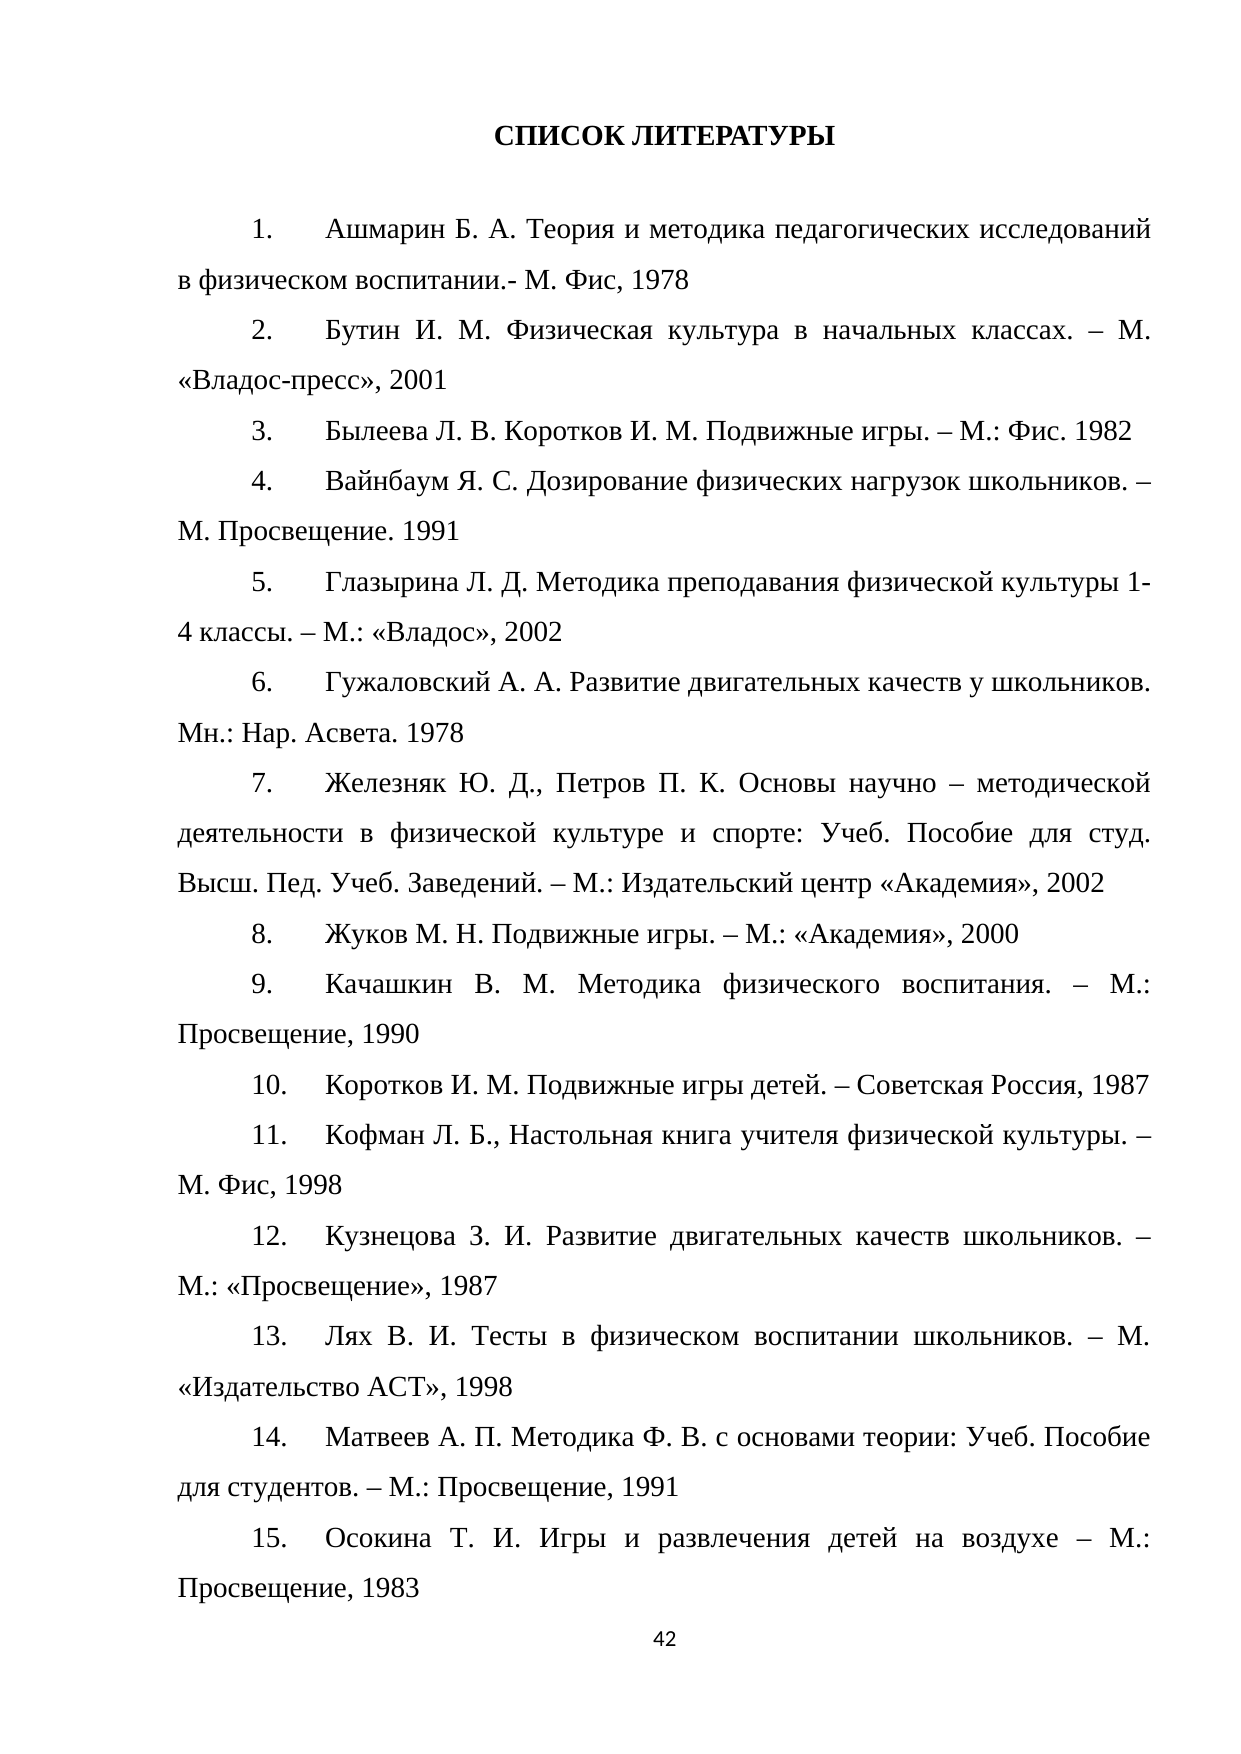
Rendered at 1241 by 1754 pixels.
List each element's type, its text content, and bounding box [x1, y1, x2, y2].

text 12. Кузнецова З. И. Развитие двигательных качеств школьников. – М.: «Просвещение», 1987 [177, 1218, 1152, 1302]
text 13. Лях В. И. Тесты в физическом воспитании школьников. – М. «Издательство АСТ», 1998 [177, 1318, 1152, 1402]
text 10. Коротков И. М. Подвижные игры детей. – Советская Россия, 1987 [177, 1067, 1152, 1100]
text 11. Кофман Л. Б., Настольная книга учителя физической культуры. – М. Фис, 1998 [177, 1117, 1152, 1201]
text 4. Вайнбаум Я. С. Дозирование физических нагрузок школьников. – М. Просвещение. 1991 [177, 463, 1152, 547]
text 15. Осокина Т. И. Игры и развлечения детей на воздухе – М.: Просвещение, 1983 [177, 1520, 1152, 1603]
text Список литературы [177, 118, 1152, 152]
text 8. Жуков М. Н. Подвижные игры. – М.: «Академия», 2000 [177, 916, 1152, 949]
text 3. Былеева Л. В. Коротков И. М. Подвижные игры. – М.: Фис. 1982 [177, 413, 1152, 446]
text 14. Матвеев А. П. Методика Ф. В. с основами теории: Учеб. Пособие для студентов. – М.: Просвещение, 1991 [177, 1419, 1152, 1503]
text 6. Гужаловский А. А. Развитие двигательных качеств у школьников. Мн.: Нар. Асвета. 1978 [177, 664, 1152, 748]
text 9. Качашкин В. М. Методика физического воспитания. – М.: Просвещение, 1990 [177, 966, 1152, 1050]
text 7. Железняк Ю. Д., Петров П. К. Основы научно – методической деятельности в физической культуре и спорте: Учеб. Пособие для студ. Высш. Пед. Учеб. Заведений. – М.: Издательский центр «Академия», 2002 [177, 765, 1152, 899]
text 1. Ашмарин Б. А. Теория и методика педагогических исследований в физическом воспитании.- М. Фис, 1978 [177, 212, 1152, 295]
text 5. Глазырина Л. Д. Методика преподавания физической культуры 1-4 классы. – М.: «Владос», 2002 [177, 564, 1152, 648]
text 2. Бутин И. М. Физическая культура в начальных классах. – М. «Владос-пресс», 2001 [177, 312, 1152, 396]
